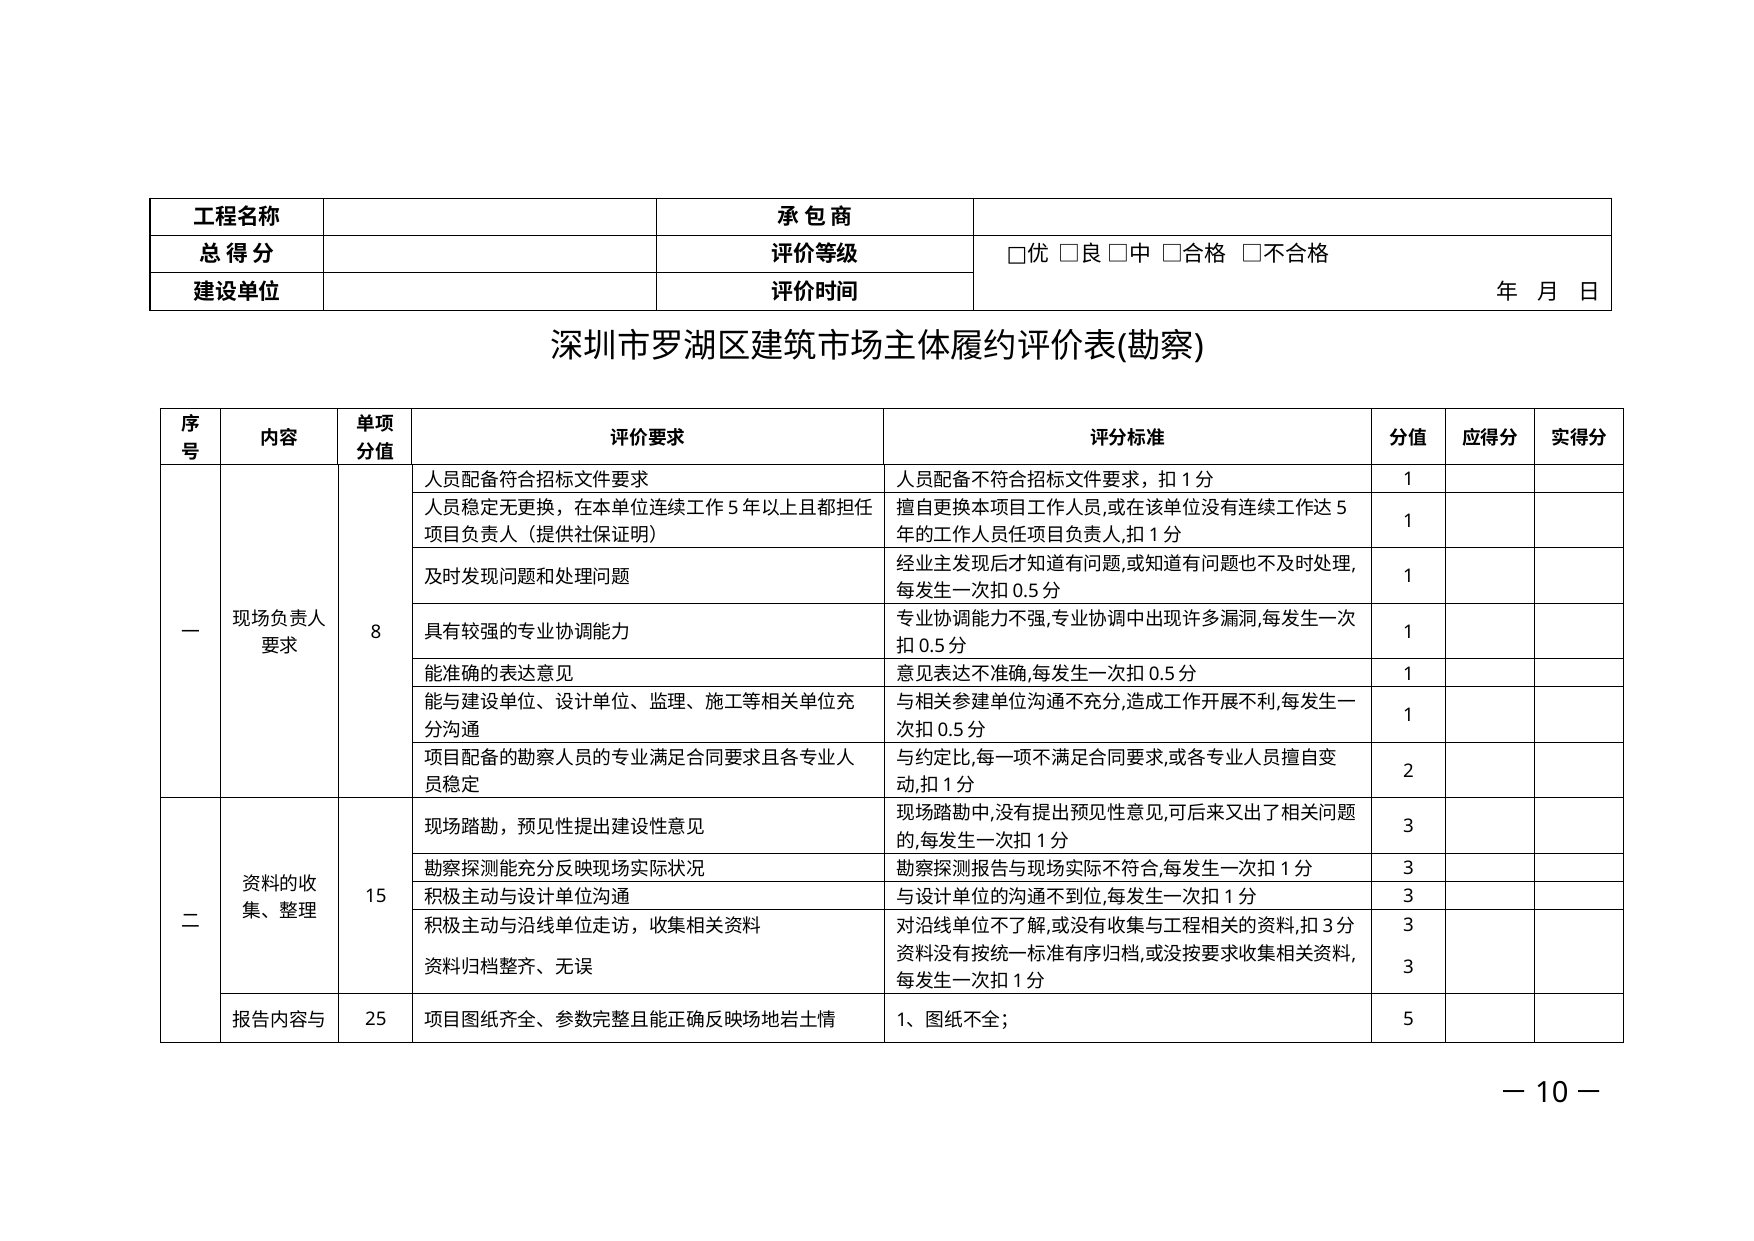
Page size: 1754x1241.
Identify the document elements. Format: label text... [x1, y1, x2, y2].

table_cell 具有较强的专业协调能力 [413, 604, 884, 658]
table_cell 3 [1372, 939, 1445, 993]
table_cell [1535, 882, 1623, 909]
table_cell [1446, 939, 1534, 993]
table_cell [1535, 659, 1623, 686]
table_cell 3 [1372, 910, 1445, 938]
table_cell 能与建设单位、设计单位、监理、施工等相关单位充分沟通 [413, 687, 884, 742]
table_cell [1446, 493, 1534, 547]
table_cell 3 [1372, 798, 1445, 852]
table_header [324, 199, 656, 235]
table_cell [1535, 910, 1623, 938]
table_cell □优 □良 □中 □合格 □不合格 [974, 236, 1611, 272]
table_cell 勘察探测能充分反映现场实际状况 [413, 854, 884, 881]
table_cell 1 [1372, 604, 1445, 658]
table_cell [1446, 548, 1534, 602]
table_cell [1535, 854, 1623, 881]
table_cell 1 [1372, 659, 1445, 686]
table_cell [1446, 659, 1534, 686]
table_cell 评价时间 [657, 273, 973, 309]
text 深圳市罗湖区建筑市场主体履约评价表(勘察) [150, 311, 1604, 376]
table_cell 年 月 日 [974, 272, 1611, 309]
table_cell 1 [1372, 687, 1445, 742]
table_cell [1535, 743, 1623, 797]
table_header 序 号 [161, 409, 220, 463]
table_cell 1 [1372, 465, 1445, 492]
table_header 内容 [221, 409, 337, 463]
table_cell 现场踏勘，预见性提出建设性意见 [413, 798, 884, 852]
table_cell 对沿线单位不了解,或没有收集与工程相关的资料,扣3分 [885, 910, 1371, 938]
table_cell 建设单位 [151, 273, 323, 309]
table_cell 报告内容与质量 [221, 994, 338, 1042]
table_cell [1535, 687, 1623, 742]
table_cell 积极主动与沿线单位走访，收集相关资料 [413, 910, 884, 938]
table_cell 人员配备符合招标文件要求 [413, 465, 884, 492]
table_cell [413, 994, 884, 1042]
table_header 实得分 [1535, 409, 1623, 463]
table_cell [1535, 465, 1623, 492]
table_cell [1446, 465, 1534, 492]
table_header 评分标准 [884, 409, 1371, 463]
table_cell 专业协调能力不强,专业协调中出现许多漏洞,每发生一次扣0.5分 [885, 604, 1371, 658]
table_cell 8 [339, 465, 412, 797]
table_cell 经业主发现后才知道有问题,或知道有问题也不及时处理,每发生一次扣0.5分 [885, 548, 1371, 602]
table_cell [1535, 493, 1623, 547]
table_cell 5 [1372, 994, 1445, 1042]
table_header 应得分 [1446, 409, 1534, 463]
table_cell 评价等级 [657, 236, 973, 272]
table_header 分值 [1372, 409, 1445, 463]
table_cell 人员稳定无更换，在本单位连续工作5年以上且都担任项目负责人（提供社保证明） [413, 493, 884, 547]
table_cell [1446, 604, 1534, 658]
table_cell 3 [1372, 854, 1445, 881]
table_header 单项 分值 [338, 409, 411, 463]
table_cell 1 [1372, 548, 1445, 602]
table_cell 25 [339, 994, 412, 1042]
table_cell [1535, 548, 1623, 602]
table_cell 项目配备的勘察人员的专业满足合同要求且各专业人员稳定 [413, 743, 884, 797]
table_header 工程名称 [151, 199, 323, 235]
table_cell 现场负责人要求 [221, 465, 338, 797]
table_cell [1446, 854, 1534, 881]
table_cell 与约定比,每一项不满足合同要求,或各专业人员擅自变动,扣1分 [885, 743, 1371, 797]
table_cell 与相关参建单位沟通不充分,造成工作开展不利,每发生一次扣0.5分 [885, 687, 1371, 742]
table_cell 积极主动与设计单位沟通 [413, 882, 884, 909]
table_cell 一 [161, 465, 220, 797]
table_cell 二 [161, 798, 220, 1042]
table_cell 3 [1372, 882, 1445, 909]
table_cell 15 [339, 798, 412, 993]
table_cell 资料的收集、整理 [221, 798, 338, 993]
table_cell [1446, 994, 1534, 1042]
table_cell 擅自更换本项目工作人员,或在该单位没有连续工作达5年的工作人员任项目负责人,扣1分 [885, 493, 1371, 547]
table_cell 能准确的表达意见 [413, 659, 884, 686]
table_cell [324, 236, 656, 272]
table_cell [1446, 882, 1534, 909]
table_cell 勘察探测报告与现场实际不符合,每发生一次扣1分 [885, 854, 1371, 881]
table_cell 1 [1372, 493, 1445, 547]
table_header 承 包 商 [657, 199, 973, 235]
table_cell [1535, 798, 1623, 852]
table_cell 总 得 分 [151, 236, 323, 272]
table_cell [1446, 798, 1534, 852]
table_cell 意见表达不准确,每发生一次扣0.5分 [885, 659, 1371, 686]
table_cell 人员配备不符合招标文件要求，扣1分 [885, 465, 1371, 492]
table_cell 资料归档整齐、无误 [413, 939, 884, 993]
table_header [974, 199, 1611, 235]
table_cell 现场踏勘中,没有提出预见性意见,可后来又出了相关问题的,每发生一次扣1分 [885, 798, 1371, 852]
table_cell [1535, 604, 1623, 658]
table_cell 资料没有按统一标准有序归档,或没按要求收集相关资料,每发生一次扣1分 [885, 939, 1371, 993]
table_cell 与设计单位的沟通不到位,每发生一次扣1分 [885, 882, 1371, 909]
table_header 评价要求 [412, 409, 883, 463]
table_cell [1446, 687, 1534, 742]
table_cell 及时发现问题和处理问题 [413, 548, 884, 602]
table_cell [1446, 910, 1534, 938]
table_cell 2 [1372, 743, 1445, 797]
table_cell [1535, 994, 1623, 1042]
table_cell [324, 273, 656, 309]
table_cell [885, 994, 1371, 1042]
table_cell [1535, 939, 1623, 993]
table_cell [1446, 743, 1534, 797]
